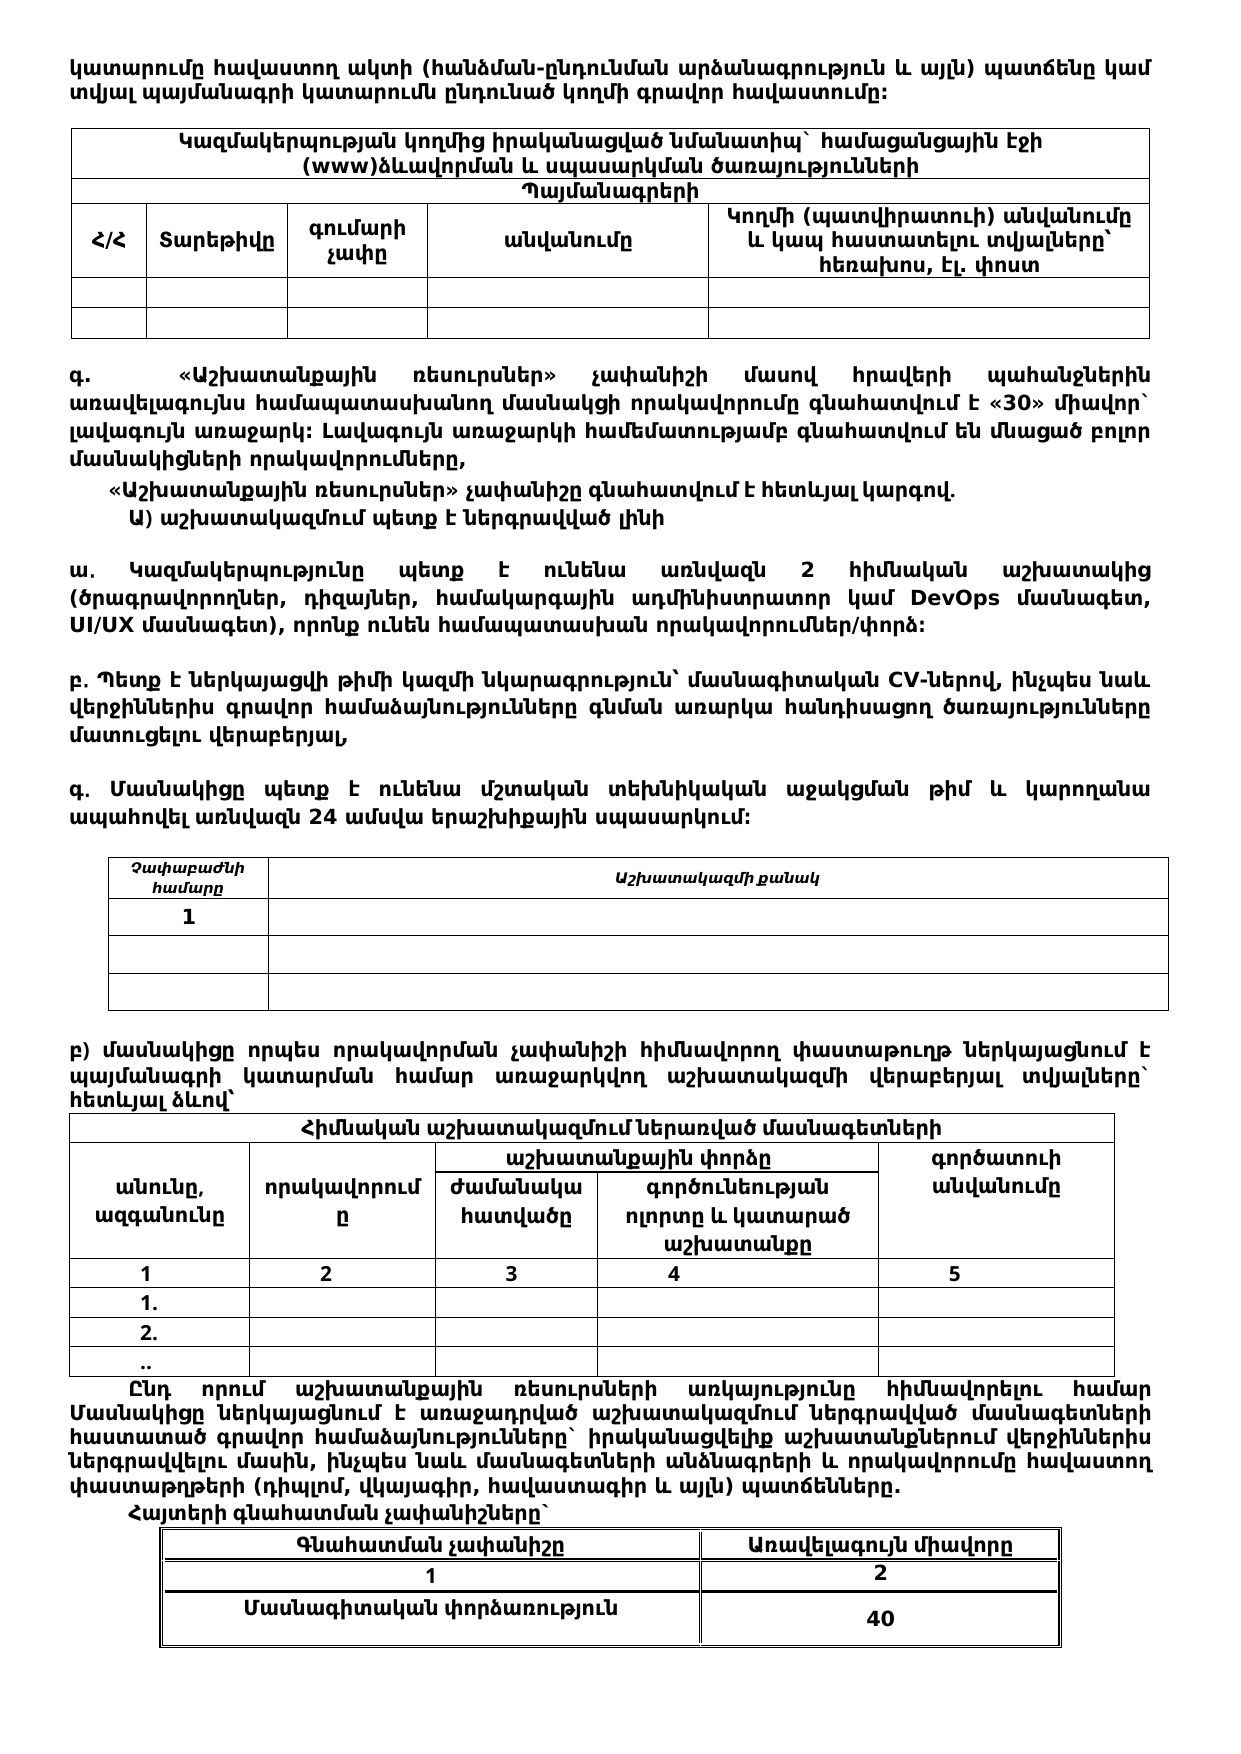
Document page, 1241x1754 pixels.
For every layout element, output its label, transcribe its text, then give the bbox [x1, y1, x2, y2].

table_cell 5 [879, 1259, 1114, 1287]
table_header Առավելագույն միավորը [701, 1530, 1058, 1558]
table_cell [72, 308, 146, 337]
text բ․ Պետք է ներկայացվի թիմի կազմի նկարագրություն՝ մասնագիտական CV-ներով, ինչպես նաև վերջիններիս գրավոր համաձայնությունները գնման առարկա հանդիսացող ծառայությունները մատուցելու վերաբերյալ, [69, 666, 1152, 747]
text «Աշխատանքային ռեսուրսներ» չափանիշը գնահատվում է հետևյալ կարգով. [69, 475, 1152, 503]
table_cell 2 [702, 1558, 1059, 1590]
table_header Գնահատման չափանիշը [163, 1530, 701, 1558]
table_cell [109, 936, 268, 973]
table_header Չափաբաժնի համարը [109, 858, 268, 898]
table_cell գործունեության ոլորտը և կատարած աշխատանքը [598, 1173, 878, 1258]
table_cell [72, 278, 146, 307]
table_cell ժամանակահատվածը [436, 1173, 597, 1258]
table_cell [598, 1347, 878, 1376]
table_cell [250, 1288, 435, 1317]
table_cell [879, 1318, 1114, 1346]
text գ․ Մասնակիցը պետք է ունենա մշտական տեխնիկական աջակցման թիմ և կարողանա ապահովել առնվազն 24 ամսվա երաշխիքային սպասարկում։ [69, 776, 1152, 829]
table_cell [598, 1288, 878, 1317]
table_cell [147, 278, 287, 307]
table_header Աշխատակազմի քանակ [269, 858, 1168, 898]
table_cell 2 [250, 1259, 435, 1287]
table_cell [428, 308, 708, 337]
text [69, 56, 1152, 104]
table_cell [598, 1318, 878, 1346]
table_cell որակավորումը [250, 1143, 435, 1258]
table_cell գործատուի անվանումը [879, 1143, 1114, 1258]
table_cell անվանումը [428, 204, 708, 277]
table_cell 1 [163, 1558, 699, 1590]
table_cell Կողմի (պատվիրատուի) անվանումը և կապ հաստատելու տվյալները՝ հեռախոս, էլ. փոստ [709, 204, 1149, 277]
text բ) մասնակիցը որպես որակավորման չափանիշի հիմնավորող փաստաթուղթ ներկայացնում է պայմանագրի կատարման համար առաջարկվող աշխատակազմի վերաբերյալ տվյալները` հետևյալ ձևով՝ [69, 1036, 1152, 1112]
table_header Հիմնական աշխատակազմում ներառված մասնագետների [70, 1114, 1114, 1142]
table_cell [428, 278, 708, 307]
text Ընդ որում աշխատանքային ռեսուրսների առկայությունը հիմնավորելու համար Մասնակիցը ներկայացնում է առաջադրված աշխատակազմում ներգրավված մասնագետների հաստատած գրավոր համաձայնությունները` իրականացվելիք աշխատանքներում վերջիններիս ներգրավվելու մասին, ինչպես նաև մասնագետների անձնագրերի և որակավորումը հավաստող փաստաթղթերի (դիպլոմ, վկայագիր, հավաստագիր և այլն) պատճենները. [69, 1377, 1152, 1498]
table_cell Պայմանագրերի [72, 179, 1149, 203]
table_cell 40 [701, 1590, 1058, 1644]
table_cell աշխատանքային փորձը [436, 1143, 878, 1171]
table_cell [709, 308, 1149, 337]
table_cell [109, 974, 268, 1010]
table_cell [436, 1288, 597, 1317]
table_cell [269, 974, 1168, 1010]
table_cell 3 [436, 1259, 597, 1287]
table_cell [288, 278, 427, 307]
table_cell [147, 308, 287, 337]
table_cell [879, 1288, 1114, 1317]
table_cell 4 [598, 1259, 878, 1287]
text ա․ Կազմակերպությունը պետք է ունենա առնվազն 2 հիմնական աշխատակից (ծրագրավորողներ, դիզայներ, համակարգային ադմինիստրատոր կամ DevOps մասնագետ, UI/UX մասնագետ), որոնք ունեն համապատասխան որակավորումներ/փորձ։ [69, 557, 1152, 638]
table_cell Մասնագիտական փորձառություն [163, 1590, 701, 1644]
table_header Կազմակերպության կողմից իրականացված նմանատիպ` համացանցային էջի (www)ձևավորման և սպասարկման ծառայությունների [72, 129, 1149, 178]
table_cell Տարեթիվը [147, 204, 287, 277]
text Ա) աշխատակազմում պետք է ներգրավված լինի [69, 503, 1152, 532]
table_cell 2. [70, 1318, 249, 1346]
table_cell գումարի չափը [288, 204, 427, 277]
table_cell [436, 1347, 597, 1376]
table_cell 1 [70, 1259, 249, 1287]
table_cell [436, 1318, 597, 1346]
table_cell 1 [109, 899, 268, 935]
table_cell 1. [70, 1288, 249, 1317]
text Հայտերի գնահատման չափանիշները` [69, 1498, 1152, 1527]
table_cell [269, 899, 1168, 935]
table_cell [288, 308, 427, 337]
table_cell Հ/Հ [72, 204, 146, 277]
table_cell [879, 1347, 1114, 1376]
table_cell անունը, ազգանունը [70, 1143, 249, 1258]
table_cell [709, 278, 1149, 307]
table_cell [250, 1347, 435, 1376]
table_cell [250, 1318, 435, 1346]
table_cell [269, 936, 1168, 973]
table_cell .. [70, 1347, 249, 1376]
text գ. «Աշխատանքային ռեսուրսներ» չափանիշի մասով հրավերի պահանջներին առավելագույնս համապատասխանող մասնակցի որակավորումը գնահատվում է «30» միավոր` լավագույն առաջարկ: Լավագույն առաջարկի համեմատությամբ գնահատվում են մնացած բոլոր մասնակիցների որակավորումները, [69, 363, 1152, 471]
